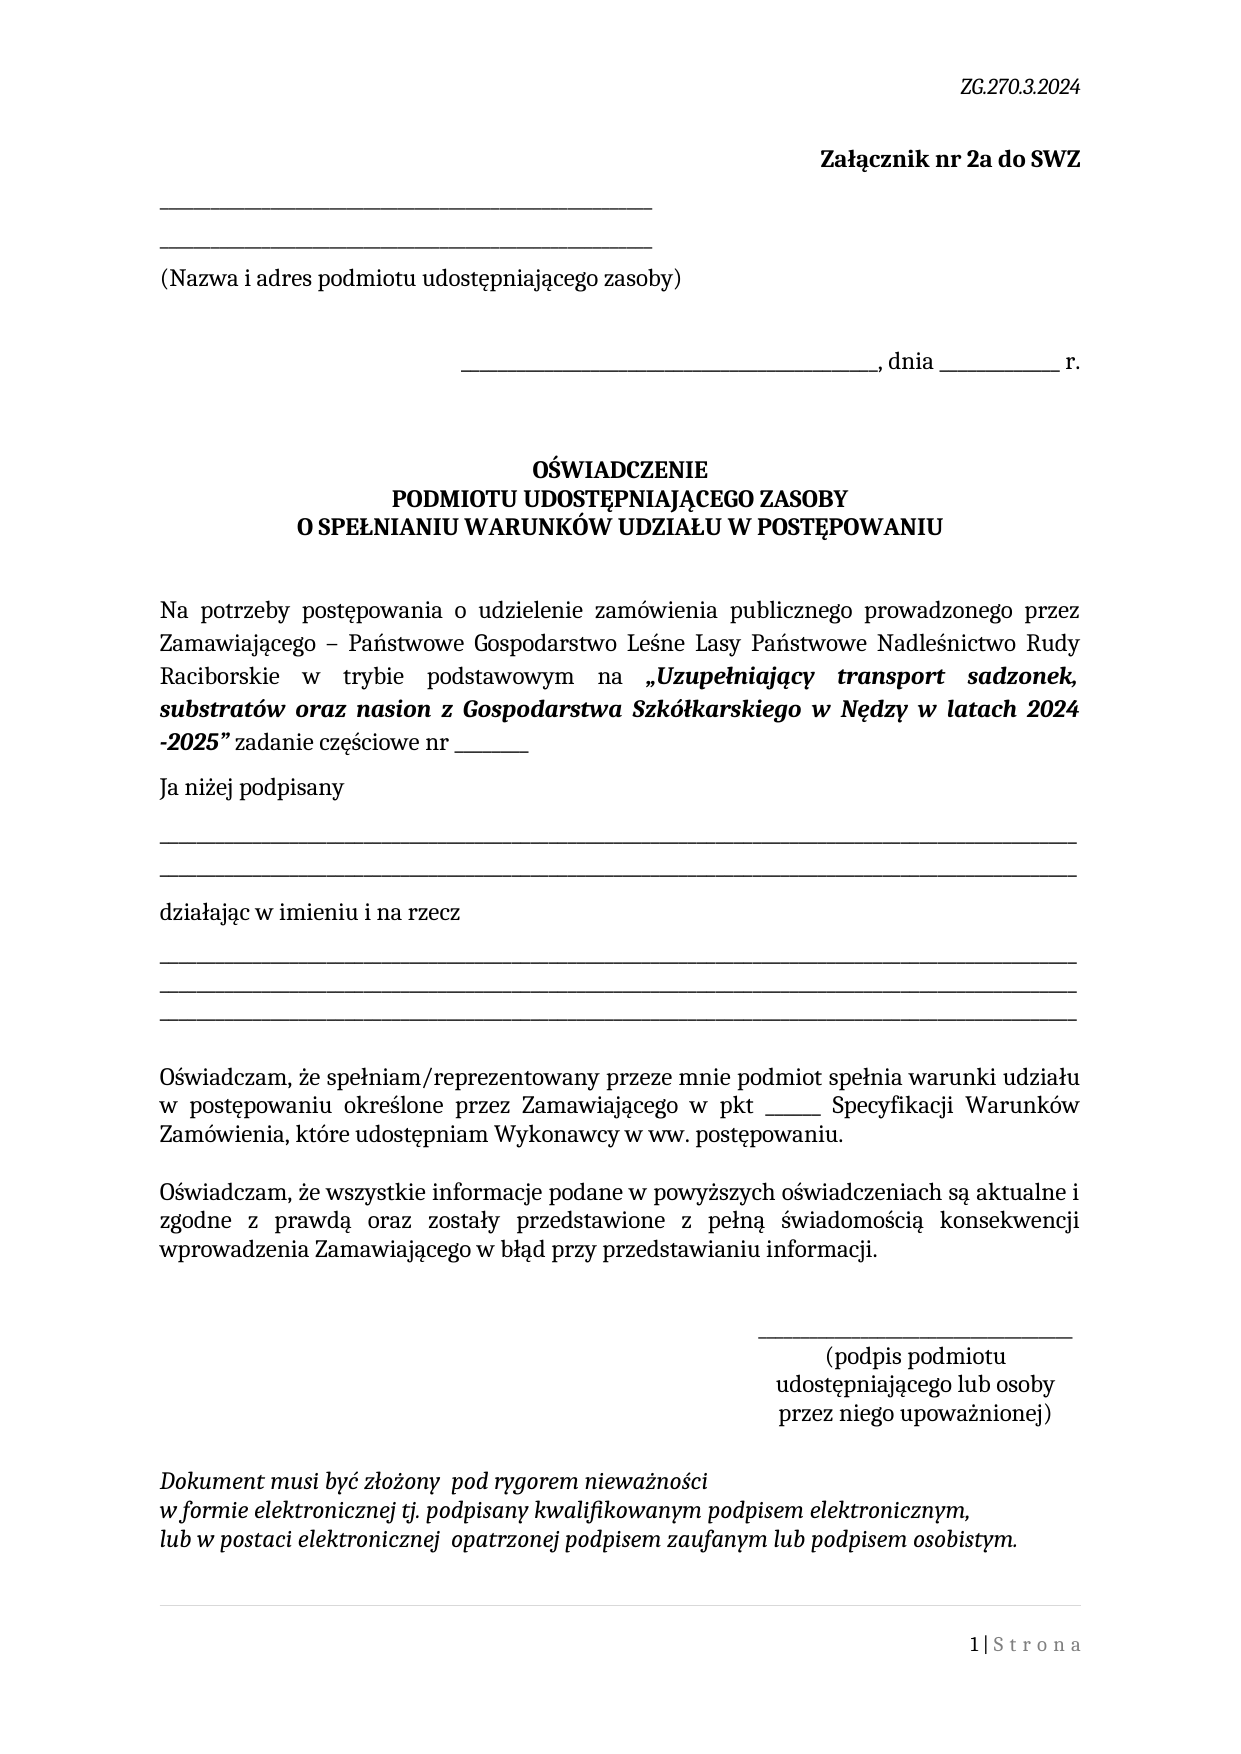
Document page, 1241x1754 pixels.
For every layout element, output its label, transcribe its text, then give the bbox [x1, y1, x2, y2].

text Oświadczam, że wszystkie informacje podane w powyższych oświadczeniach są aktualne i zgodne z prawdą oraz zostały przedstawione z pełną świadomością konsekwencji wprowadzenia Zamawiającego w błąd przy przedstawianiu informacji. [159, 1178, 1081, 1264]
text Ja niżej podpisany [159, 773, 1081, 802]
text działając w imieniu i na rzecz [159, 897, 1081, 926]
text __________________________________________________________ [159, 226, 1081, 252]
text (Nazwa i adres podmiotu udostępniającego zasoby) [159, 264, 1081, 293]
text w formie elektronicznej tj. podpisany kwalifikowanym podpisem elektronicznym, [159, 1496, 1081, 1525]
text _____________________________________________, dnia _____________ r. [159, 347, 1081, 376]
text ___________________________________________________________________________________________________ ___________________________________________________________________________________________________ [159, 819, 1081, 881]
text OŚWIADCZENIE [159, 456, 1081, 484]
text Na potrzeby postępowania o udzielenie zamówienia publicznego prowadzonego przez Zamawiającego – Państwowe Gospodarstwo Leśne Lasy Państwowe Nadleśnictwo Rudy Raciborskie w trybie podstawowym na „Uzupełniający transport sadzonek, substratów oraz nasion z Gospodarstwa Szkółkarskiego w Nędzy w latach 2024 -2025” zadanie częściowe nr ________ [159, 596, 1081, 757]
text Oświadczam, że spełniam/reprezentowany przeze mnie podmiot spełnia warunki udziału w postępowaniu określone przez Zamawiającego w pkt ______ Specyfikacji Warunków Zamówienia, które udostępniam Wykonawcy w ww. postępowaniu. [159, 1063, 1081, 1149]
text PODMIOTU UDOSTĘPNIAJĄCEGO ZASOBY O SPEŁNIANIU WARUNKÓW UDZIAŁU W POSTĘPOWANIU [159, 484, 1081, 542]
text lub w postaci elektronicznej opatrzonej podpisem zaufanym lub podpisem osobistym. [159, 1525, 1081, 1553]
text _____________________________________ (podpis podmiotu udostępniającego lub osoby przez niego upoważnionej) [750, 1315, 1081, 1428]
text Dokument musi być złożony pod rygorem nieważności [159, 1467, 1081, 1496]
text Załącznik nr 2a do SWZ [159, 145, 1081, 174]
text _________________________________________________________________________________________________________________________________________________________________________________________________________________________________________________________________________________________________________ [159, 939, 1081, 1025]
text __________________________________________________________ [159, 187, 1081, 213]
